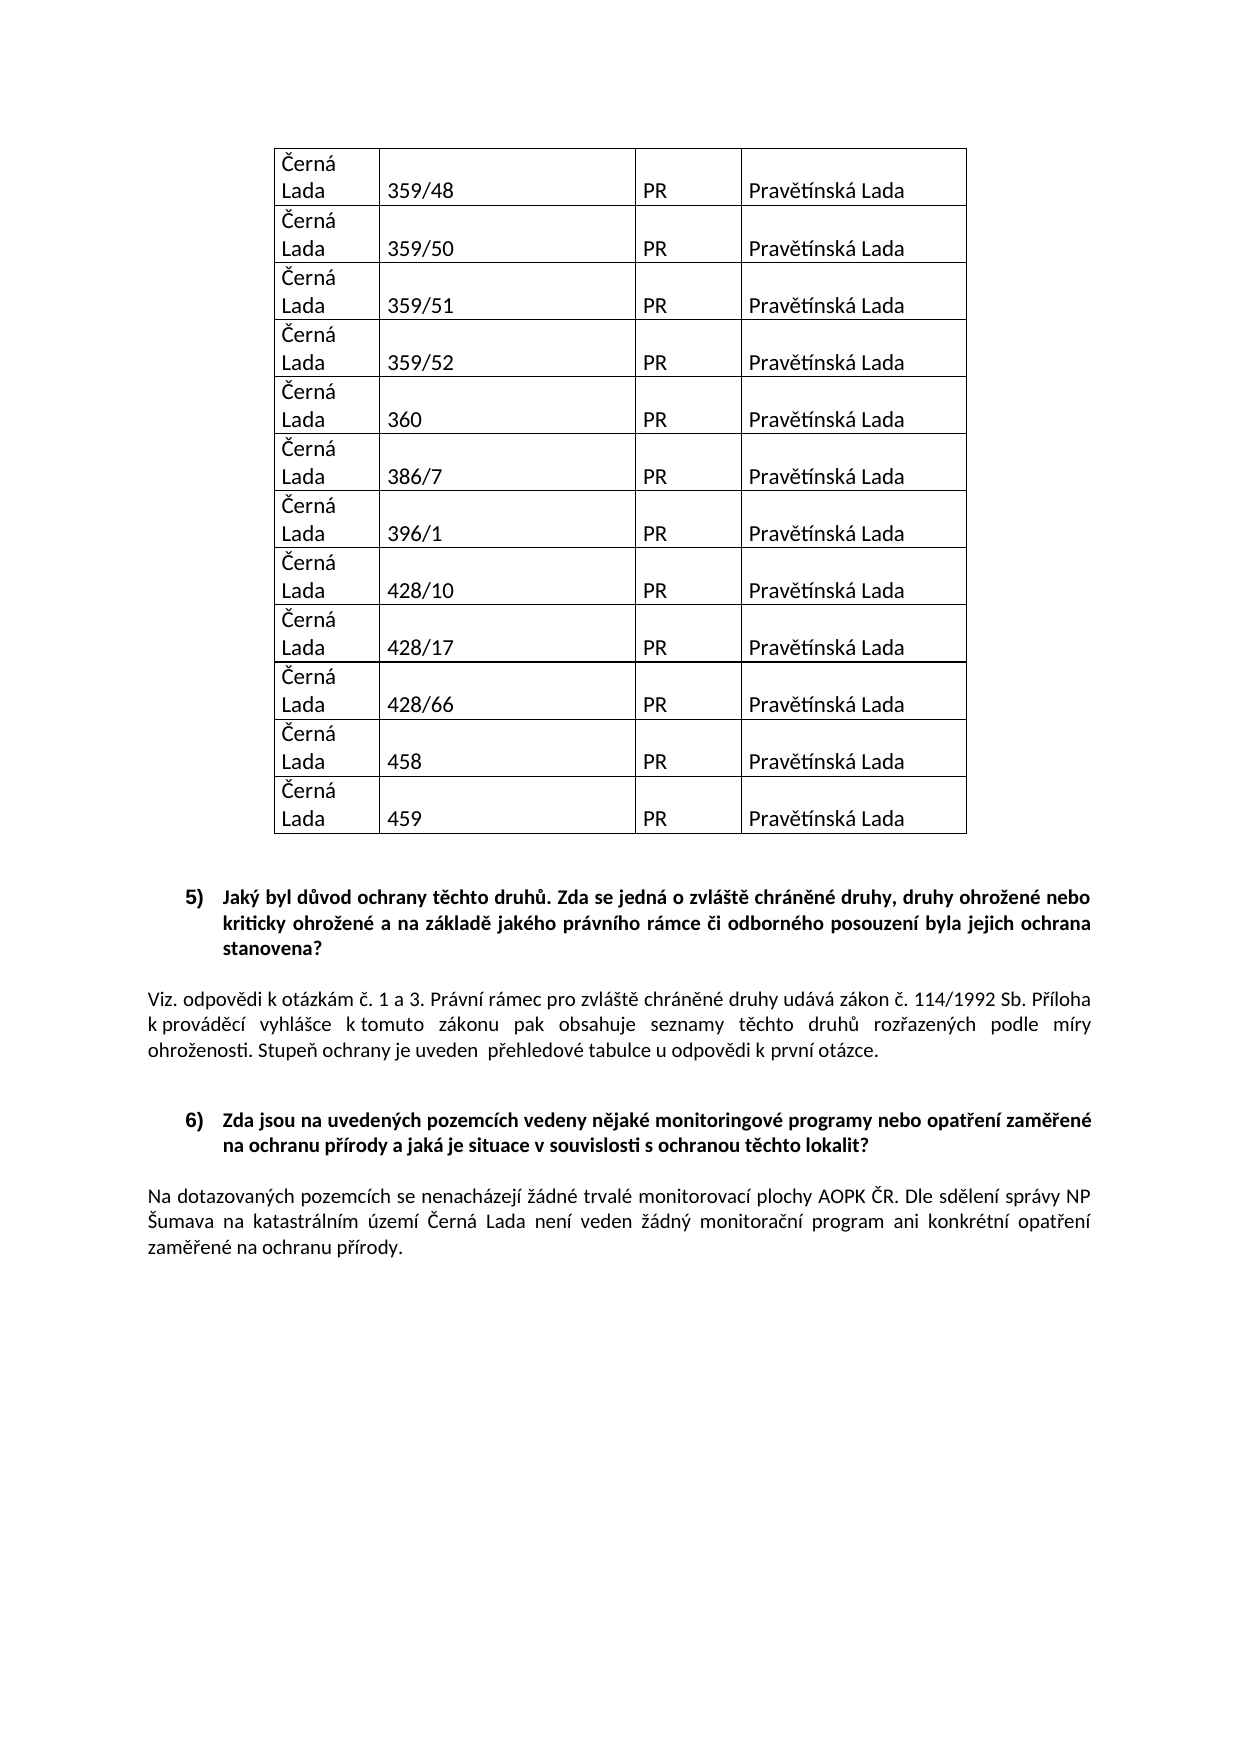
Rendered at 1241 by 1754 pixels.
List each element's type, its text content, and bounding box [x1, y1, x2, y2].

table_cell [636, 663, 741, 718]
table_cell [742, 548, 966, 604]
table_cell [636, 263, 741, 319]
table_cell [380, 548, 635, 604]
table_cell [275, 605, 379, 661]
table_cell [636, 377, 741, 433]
text Viz. odpovědi k otázkám č. 1 a 3. Právní rámec pro zvláště chráněné druhy udává zákon č. 114/1992 Sb. Příloha k prováděcí vyhlášce k tomuto zákonu pak obsahuje seznamy těchto druhů rozřazených podle míry ohroženosti. Stupeň ochrany je uveden přehledové tabulce u odpovědi k první otázce. [148, 986, 1093, 1062]
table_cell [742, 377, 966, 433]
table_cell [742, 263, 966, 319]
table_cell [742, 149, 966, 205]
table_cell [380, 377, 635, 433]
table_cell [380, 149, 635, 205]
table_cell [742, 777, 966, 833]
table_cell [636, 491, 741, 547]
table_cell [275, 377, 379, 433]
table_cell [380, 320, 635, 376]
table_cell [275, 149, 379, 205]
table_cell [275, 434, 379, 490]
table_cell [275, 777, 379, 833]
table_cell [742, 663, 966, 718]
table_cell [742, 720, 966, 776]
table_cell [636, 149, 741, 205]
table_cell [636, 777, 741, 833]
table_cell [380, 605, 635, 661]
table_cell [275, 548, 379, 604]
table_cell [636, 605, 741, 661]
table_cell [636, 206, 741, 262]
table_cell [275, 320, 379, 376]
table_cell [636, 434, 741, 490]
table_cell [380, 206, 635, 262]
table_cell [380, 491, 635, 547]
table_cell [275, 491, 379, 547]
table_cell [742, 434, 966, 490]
list Zda jsou na uvedených pozemcích vedeny nějaké monitoringové programy nebo opatření zaměřené na ochranu přírody a jaká je situace v souvislosti s ochranou těchto lokalit? [185, 1107, 1093, 1158]
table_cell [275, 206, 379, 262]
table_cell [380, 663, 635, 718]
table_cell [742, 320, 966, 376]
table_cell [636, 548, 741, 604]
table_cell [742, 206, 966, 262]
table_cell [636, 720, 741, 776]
list Jaký byl důvod ochrany těchto druhů. Zda se jedná o zvláště chráněné druhy, druhy ohrožené nebo kriticky ohrožené a na základě jakého právního rámce či odborného posouzení byla jejich ochrana stanovena? [185, 884, 1093, 961]
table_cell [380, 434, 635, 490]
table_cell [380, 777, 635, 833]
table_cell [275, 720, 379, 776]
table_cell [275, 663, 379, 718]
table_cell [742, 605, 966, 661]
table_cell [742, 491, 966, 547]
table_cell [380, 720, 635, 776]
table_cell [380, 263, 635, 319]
text Na dotazovaných pozemcích se nenacházejí žádné trvalé monitorovací plochy AOPK ČR. Dle sdělení správy NP Šumava na katastrálním území Černá Lada není veden žádný monitorační program ani konkrétní opatření zaměřené na ochranu přírody. [148, 1183, 1093, 1259]
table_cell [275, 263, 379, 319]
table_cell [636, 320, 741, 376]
